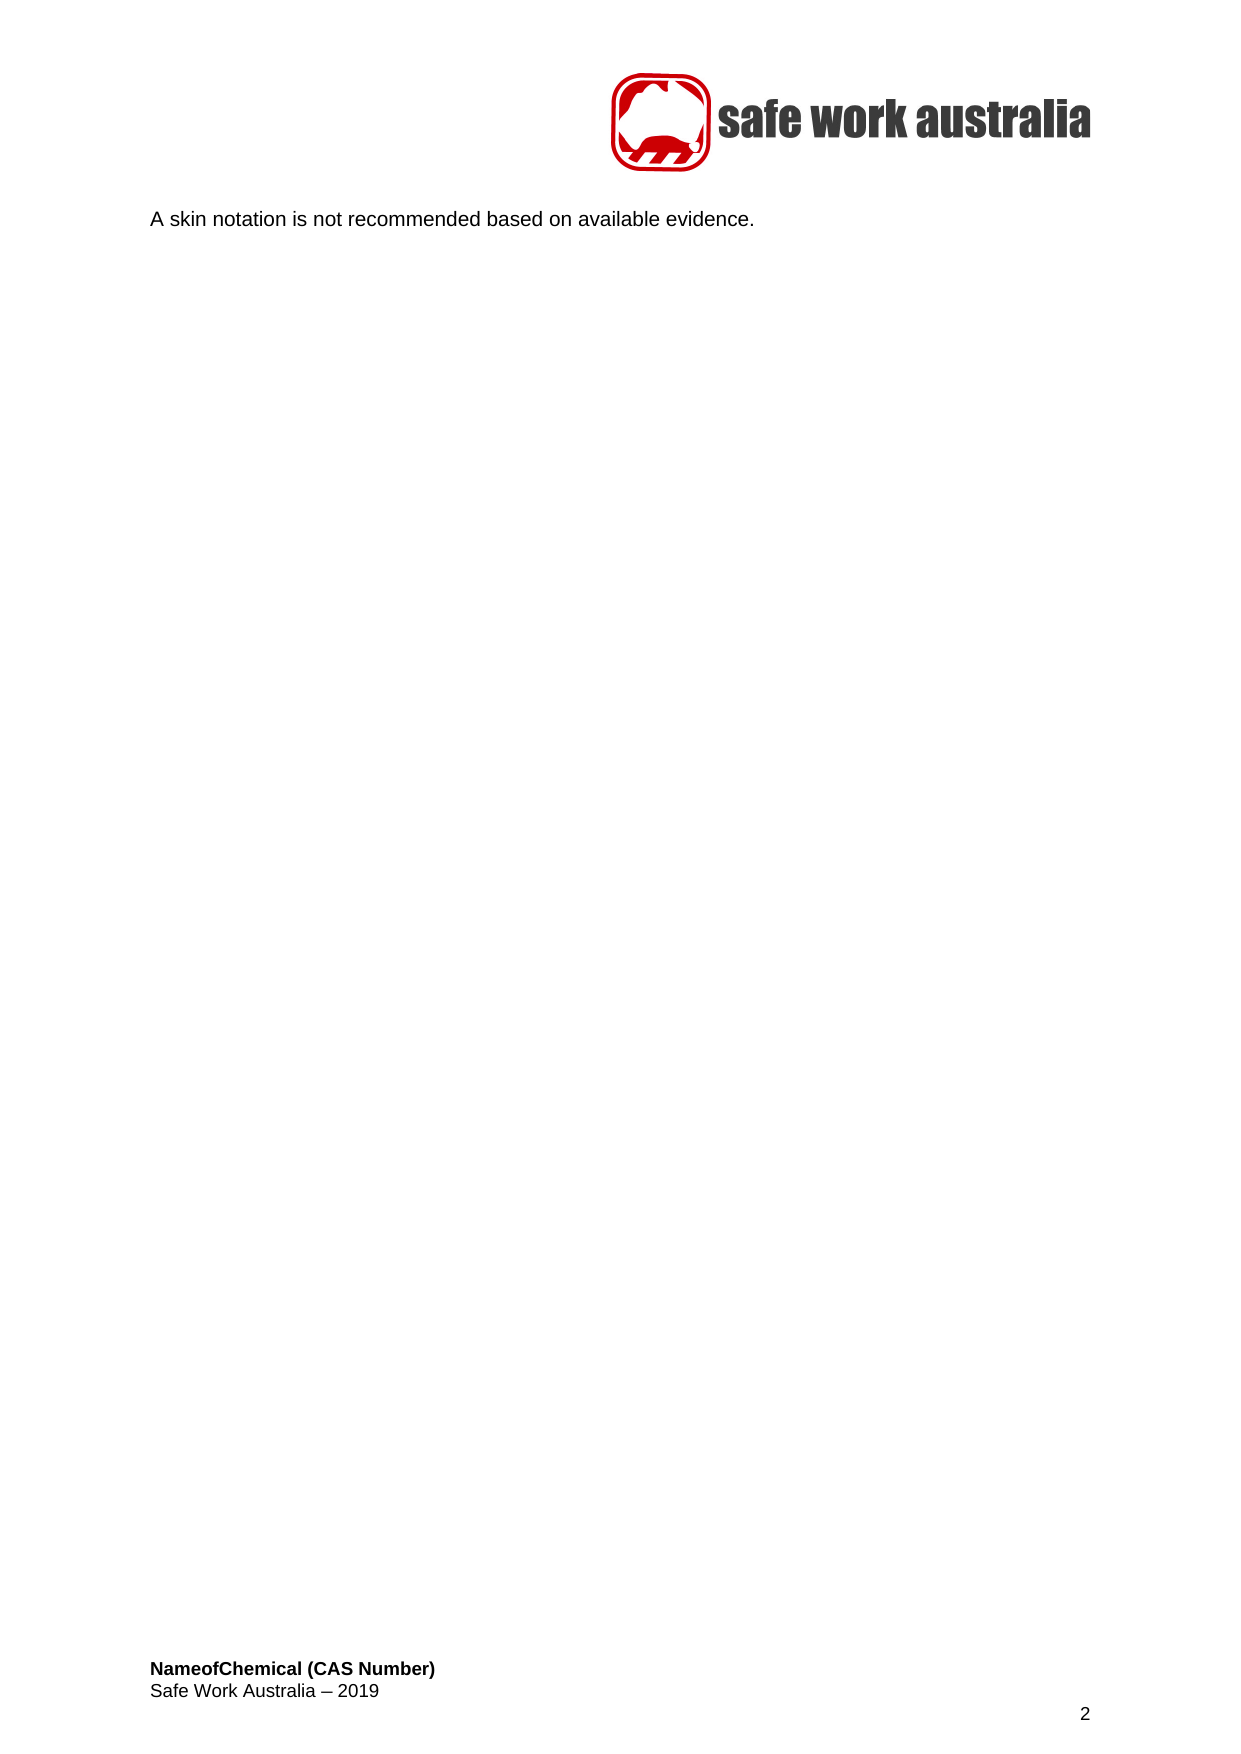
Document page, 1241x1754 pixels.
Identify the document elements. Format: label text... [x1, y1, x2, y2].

text A skin notation is not recommended based on available evidence. [150, 207, 1090, 231]
picture [608, 73, 1091, 172]
